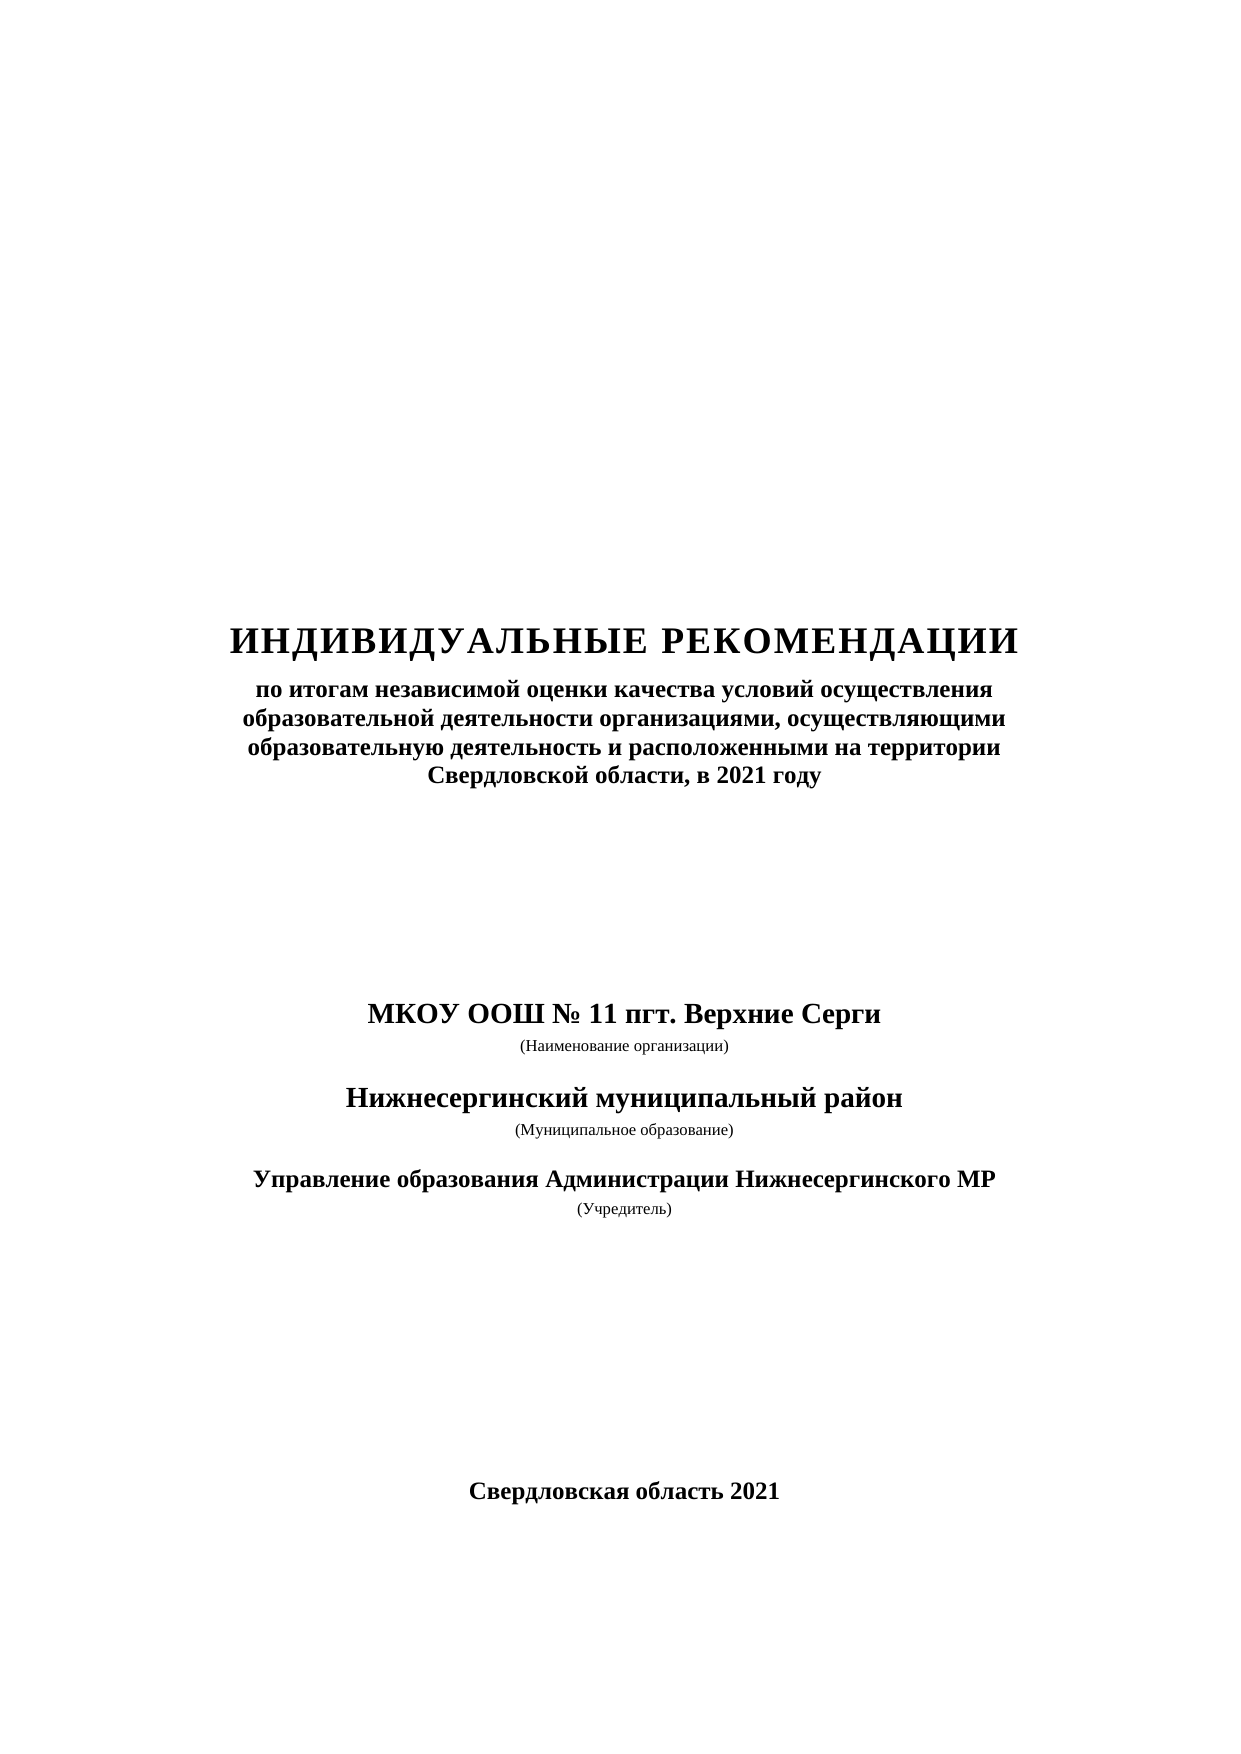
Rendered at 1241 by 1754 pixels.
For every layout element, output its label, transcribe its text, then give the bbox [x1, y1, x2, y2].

text ИНДИВИДУАЛЬНЫЕ РЕКОМЕНДАЦИИ [177, 619, 1071, 662]
text МКОУ ООШ № 11 пгт. Верхние Серги [177, 996, 1071, 1030]
text (Муниципальное образование) [177, 1120, 1071, 1139]
text Управление образования Администрации Нижнесергинского МР [177, 1164, 1071, 1193]
text (Учредитель) [177, 1199, 1071, 1218]
text Нижнесергинский муниципальный район [177, 1080, 1071, 1114]
text Свердловская область 2021 [177, 1476, 1071, 1505]
text по итогам независимой оценки качества условий осуществления образовательной деятельности организациями, осуществляющими образовательную деятельность и расположенными на территории Свердловской области, в 2021 году [177, 674, 1071, 789]
text (Наименование организации) [177, 1036, 1071, 1055]
